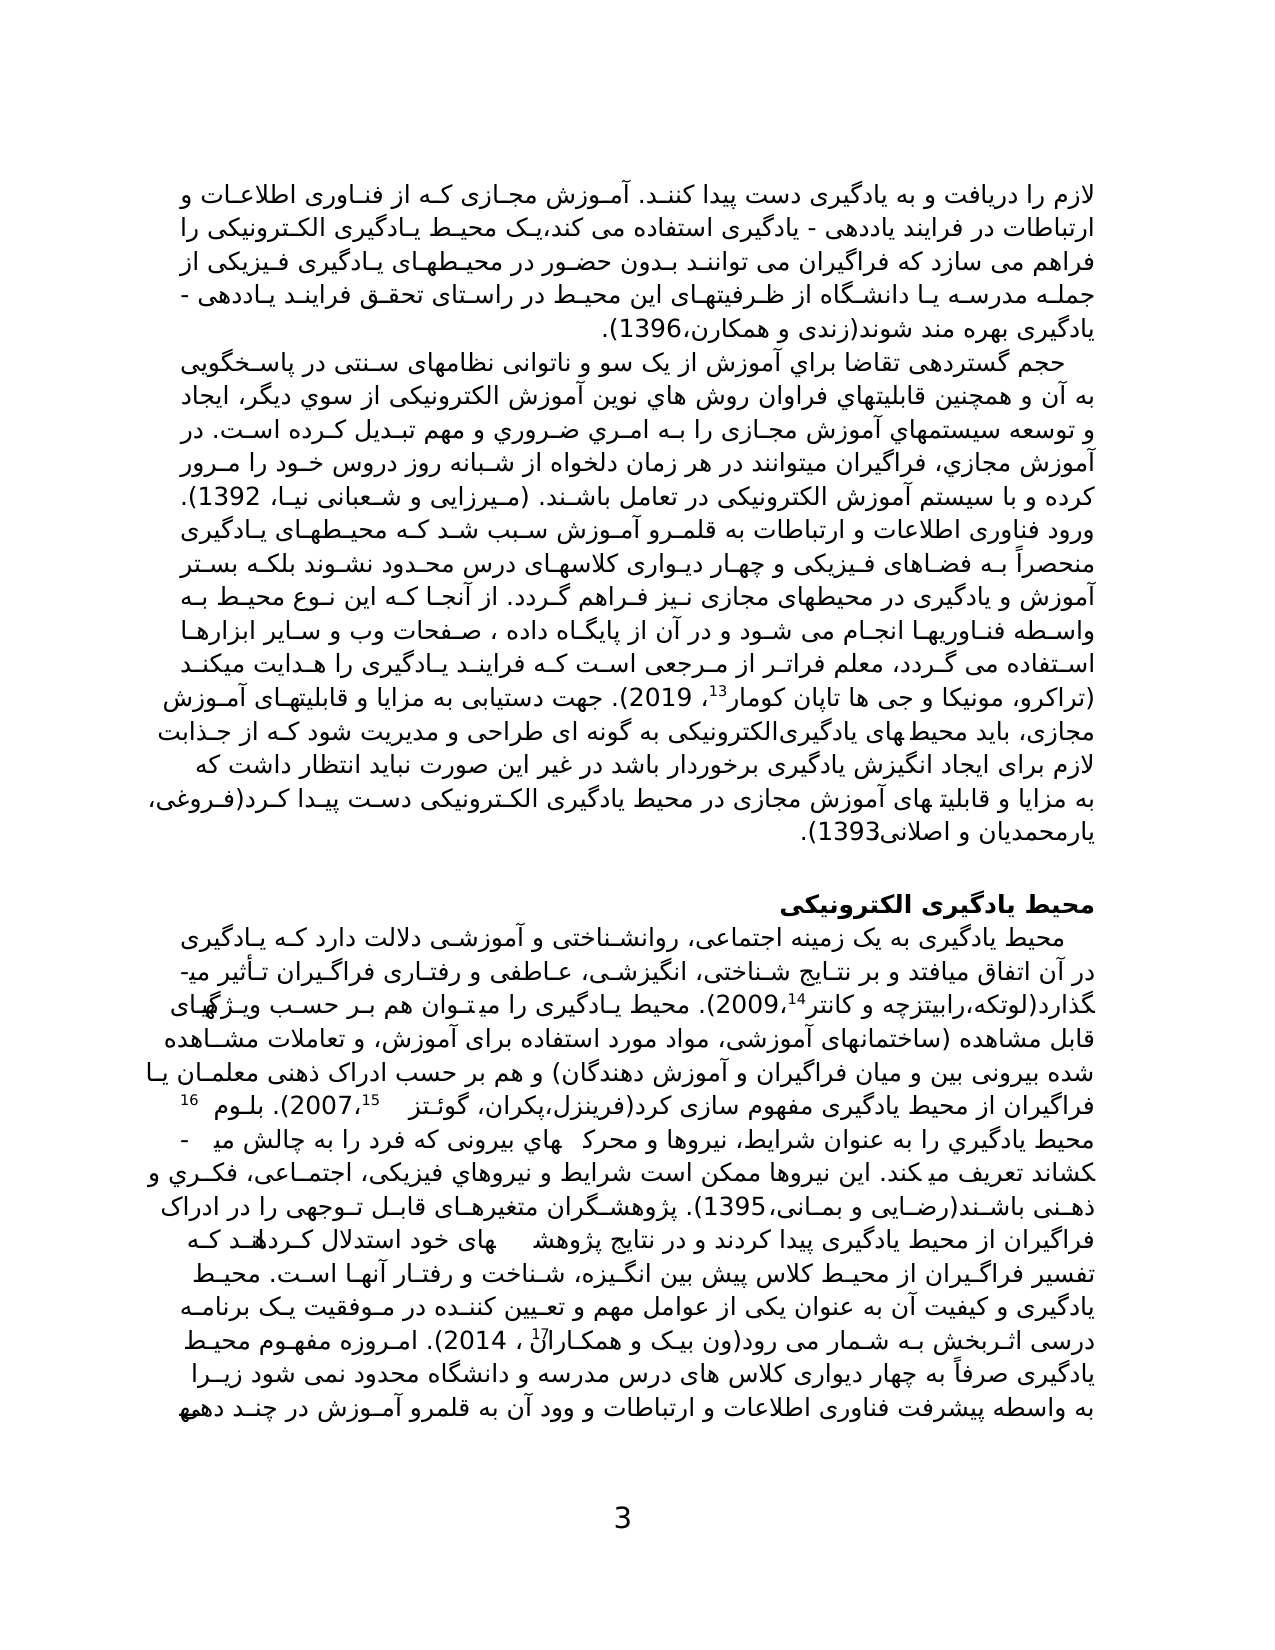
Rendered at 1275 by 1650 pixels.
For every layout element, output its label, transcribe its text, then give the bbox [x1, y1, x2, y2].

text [180, 180, 1095, 343]
text محیط یادگیری الکترونیکی [180, 890, 1095, 919]
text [180, 923, 1095, 1422]
text حجم گستردهی تقاضا براي آموزش از یک سو و ناتوانی نظامهای سنتی در پاسخگویی به آن و همچنین قابلیتهاي فراوان روش هاي نوین آموزش الکترونیکی از سوي دیگر، ایجاد و توسعه سیستمهاي آموزش مجازی را به امري ضروري و مهم تبدیل کرده است. در آموزش مجازي، فراگیران میتوانند در هر زمان دلخواه از شبانه روز دروس خود را مرور کرده و با سیستم آموزش الکترونیکی در تعامل باشند. (میرزایی و شعبانی نیا، 1392). ورود فناوری اطلاعات و ارتباطات به قلمرو آموزش سبب شد که محیطهای یادگیری منحصراً به فضاهای فیزیکی و چهار دیواری کلاسهای درس محدود نشوند بلکه بستر آموزش و یادگیری در محیطهای مجازی نیز فراهم گردد. از آنجا که این نوع محیط به واسطه فناوریها انجام می شود و در آن از پایگاه داده ، صفحات وب و سایر ابزارها استفاده می گردد، معلم فراتر از مرجعی است که فرایند یادگیری را هدایت میکند (تراکرو، مونیکا و جی ها تاپان کومار، 2019). جهت دستیابی به مزایا و قابلیتهای آموزش مجازی، باید محیطهای یادگیری الکترونیکی به گونه ای طراحی و مدیریت شود که از جذابت لازم برای ایجاد انگیزش یادگیری برخوردار باشد در غیر این صورت نباید انتظار داشت که به مزایا و قابلیتهای آموزش مجازی در محیط یادگیری الکترونیکی دست پیدا کرد(فروغی، یارمحمدیان و اصلانی،1393). [180, 348, 1095, 846]
